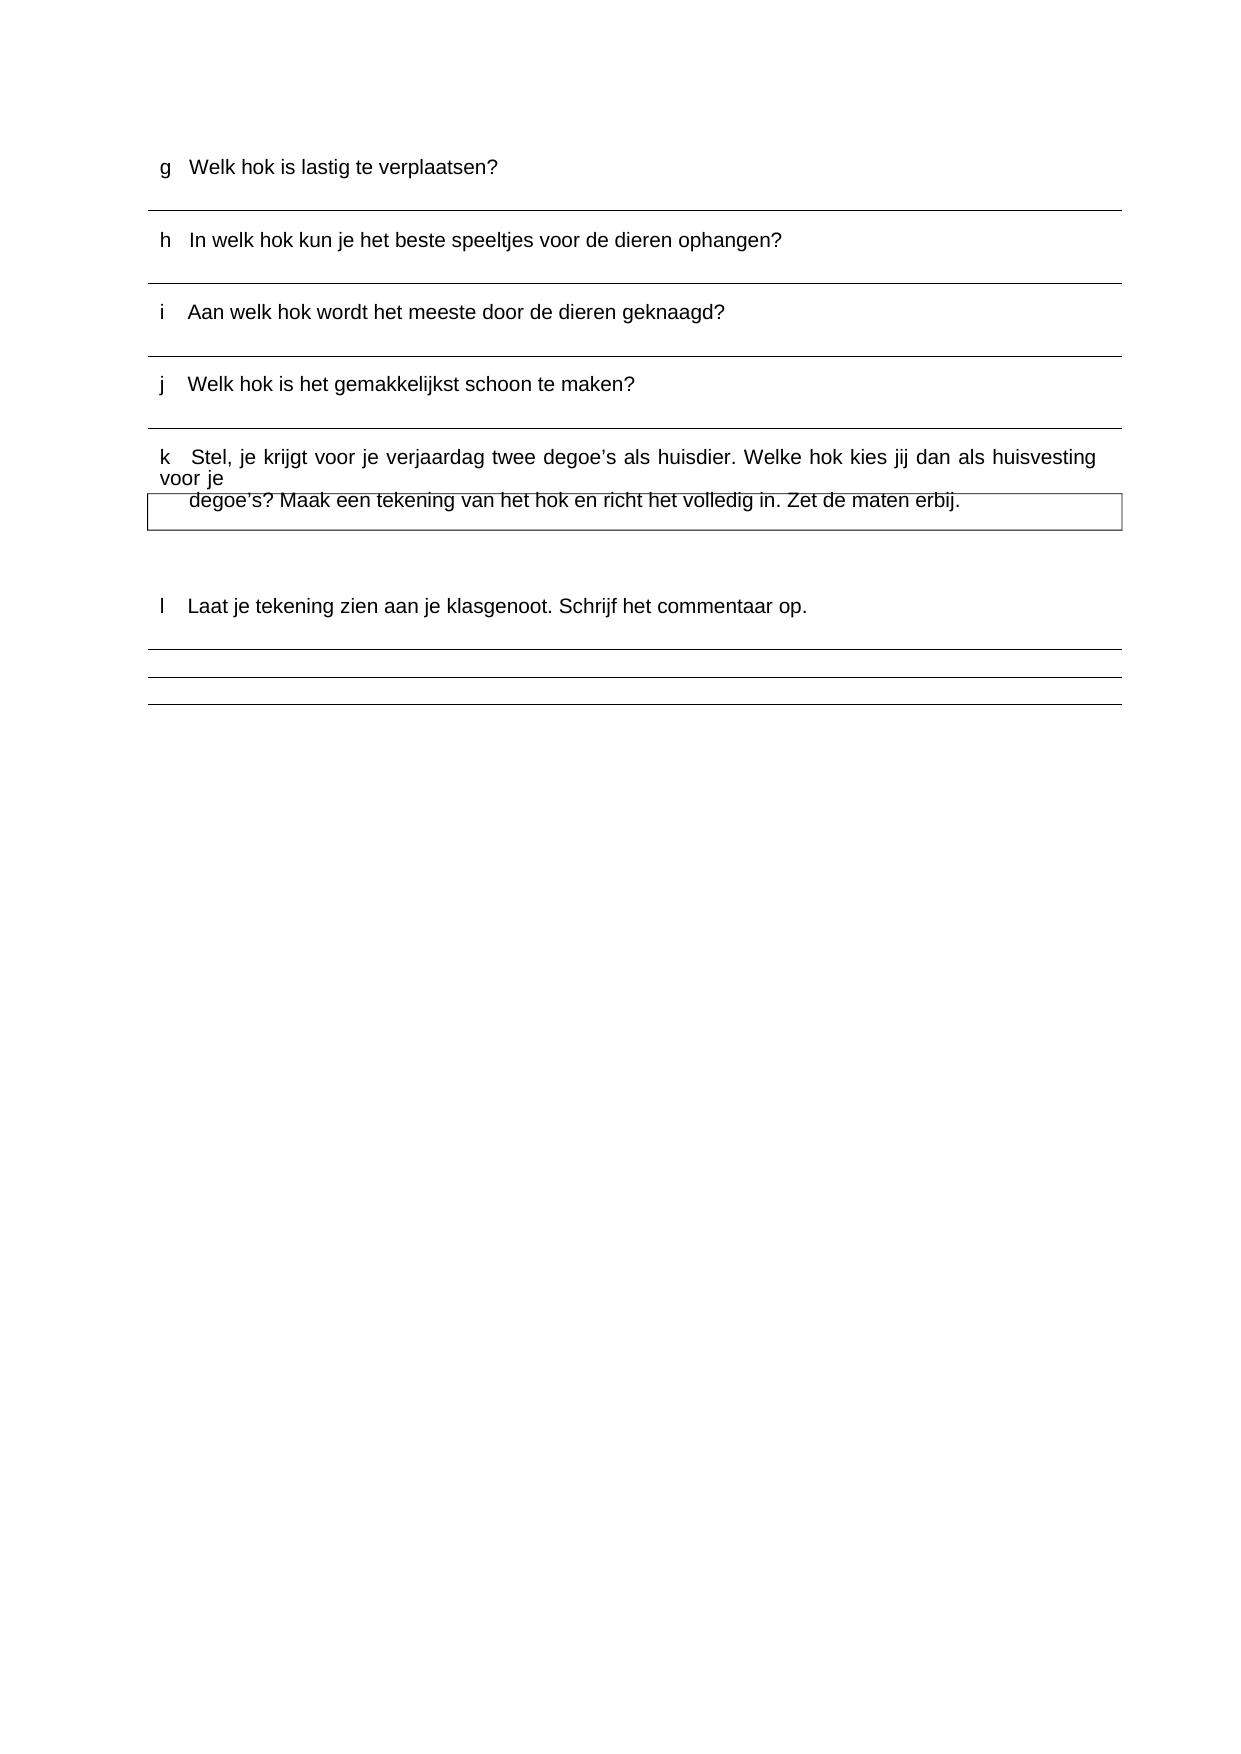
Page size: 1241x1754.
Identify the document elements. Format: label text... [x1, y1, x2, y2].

text i Aan welk hok wordt het meeste door de dieren geknaagd? [159, 303, 1095, 324]
text degoe’s? Maak een tekening van het hok en richt het volledig in. Zet de maten erbij. [189, 489, 1095, 512]
text k Stel, je krijgt voor je verjaardag twee degoe’s als huisdier. Welke hok kies jij dan als huisvesting voor je [159, 447, 1106, 489]
text j Welk hok is het gemakkelijkst schoon te maken? [159, 375, 1095, 396]
text h In welk hok kun je het beste speeltjes voor de dieren ophangen? [159, 231, 1095, 251]
text g Welk hok is lastig te verplaatsen? [159, 155, 1095, 179]
text l Laat je tekening zien aan je klasgenoot. Schrijf het commentaar op. [159, 596, 1095, 617]
